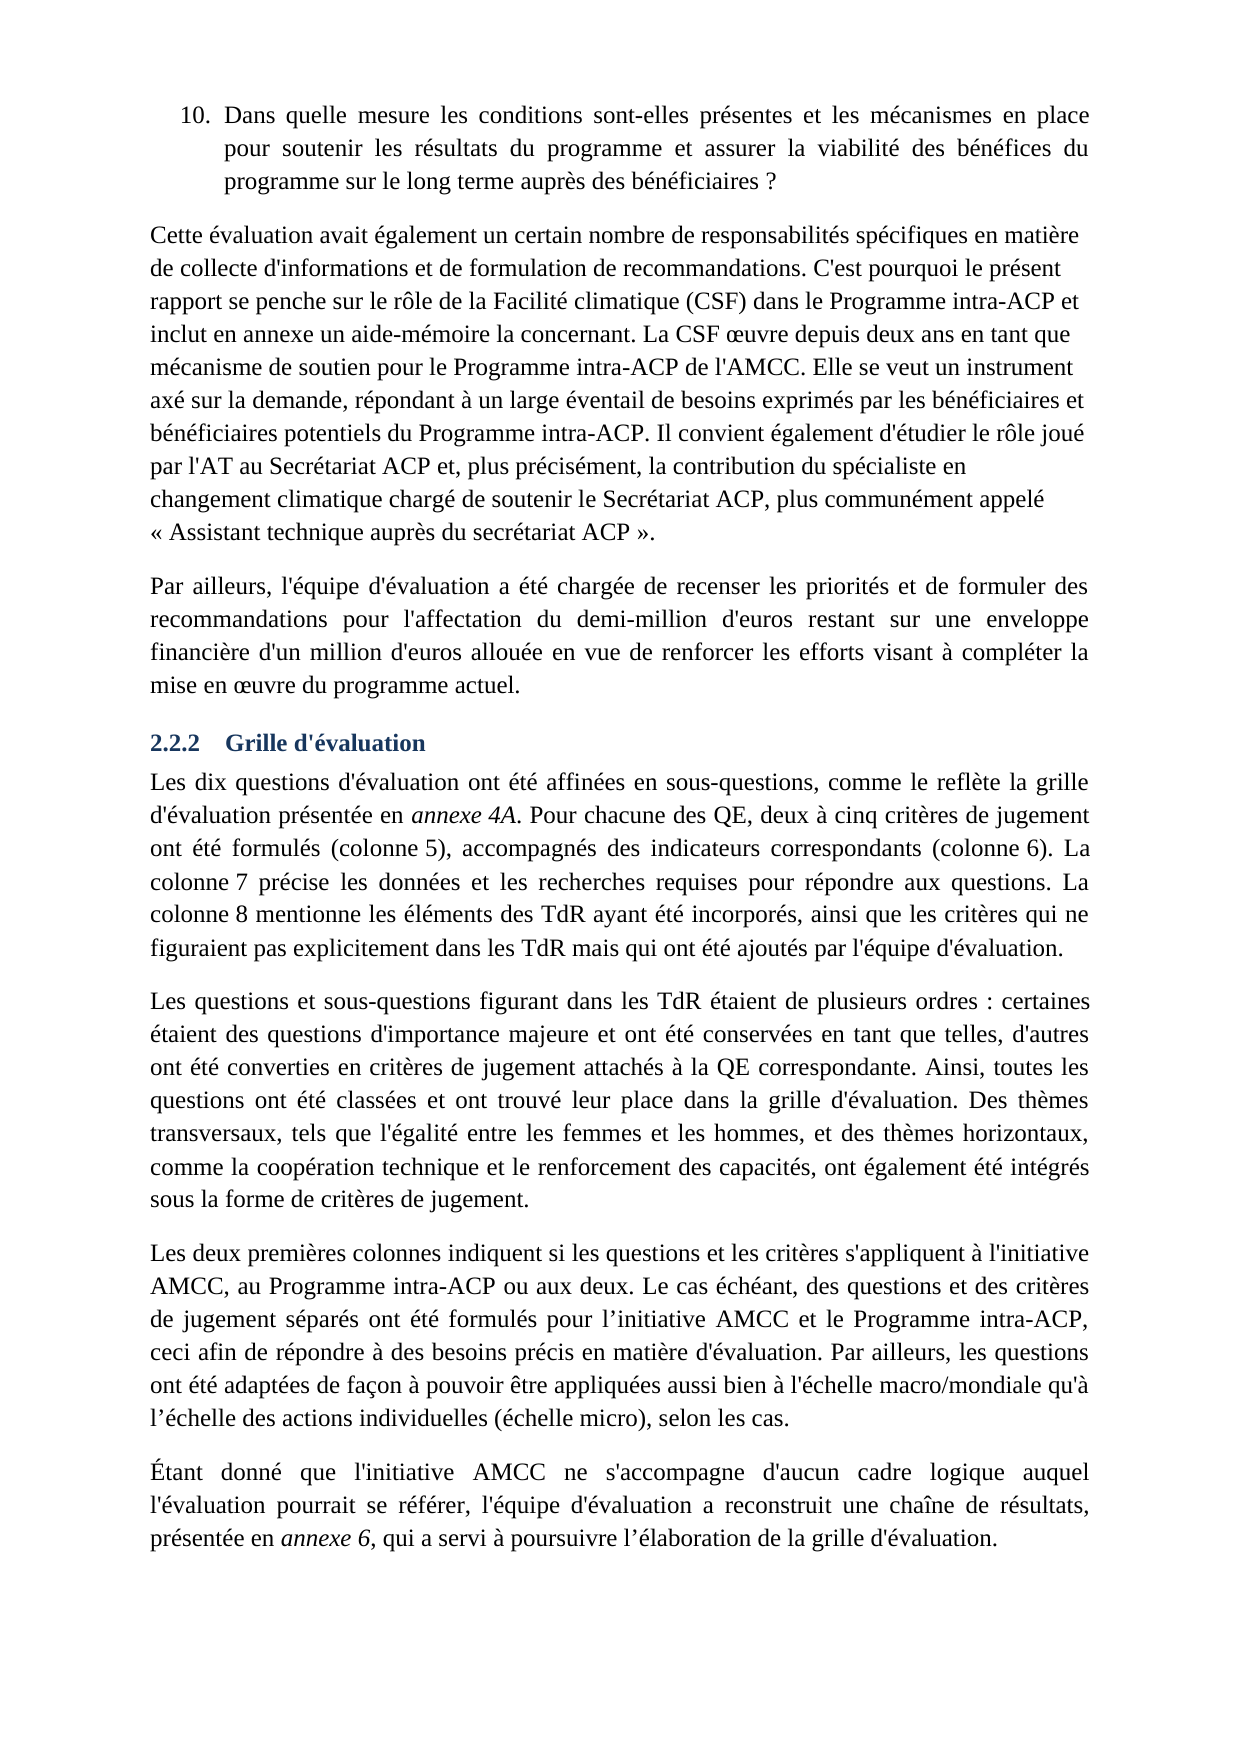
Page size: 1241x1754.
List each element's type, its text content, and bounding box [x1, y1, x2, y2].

text 10. Dans quelle mesure les conditions sont-elles présentes et les mécanismes en place pour soutenir les résultats du programme et assurer la viabilité des bénéfices du programme sur le long terme auprès des bénéficiaires ? [179, 100, 1090, 195]
text Les deux premières colonnes indiquent si les questions et les critères s'appliquent à l'initiative AMCC, au Programme intra-ACP ou aux deux. Le cas échéant, des questions et des critères de jugement séparés ont été formulés pour l’initiative AMCC et le Programme intra-ACP, ceci afin de répondre à des besoins précis en matière d'évaluation. Par ailleurs, les questions ont été adaptées de façon à pouvoir être appliquées aussi bien à l'échelle macro/mondiale qu'à l’échelle des actions individuelles (échelle micro), selon les cas. [150, 1238, 1090, 1432]
text Cette évaluation avait également un certain nombre de responsabilités spécifiques en matière de collecte d'informations et de formulation de recommandations. C'est pourquoi le présent rapport se penche sur le rôle de la Facilité climatique (CSF) dans le Programme intra-ACP et inclut en annexe un aide-mémoire la concernant. La CSF œuvre depuis deux ans en tant que mécanisme de soutien pour le Programme intra-ACP de l'AMCC. Elle se veut un instrument axé sur la demande, répondant à un large éventail de besoins exprimés par les bénéficiaires et bénéficiaires potentiels du Programme intra-ACP. Il convient également d'étudier le rôle joué par l'AT au Secrétariat ACP et, plus précisément, la contribution du spécialiste en changement climatique chargé de soutenir le Secrétariat ACP, plus communément appelé « Assistant technique auprès du secrétariat ACP ». [150, 220, 1090, 546]
text Par ailleurs, l'équipe d'évaluation a été chargée de recenser les priorités et de formuler des recommandations pour l'affectation du demi-million d'euros restant sur une enveloppe financière d'un million d'euros allouée en vue de renforcer les efforts visant à compléter la mise en œuvre du programme actuel. [150, 571, 1090, 699]
subtitle Grille d'évaluation [150, 728, 1090, 757]
text Les dix questions d'évaluation ont été affinées en sous-questions, comme le reflète la grille d'évaluation présentée en annexe 4A. Pour chacune des QE, deux à cinq critères de jugement ont été formulés (colonne 5), accompagnés des indicateurs correspondants (colonne 6). La colonne 7 précise les données et les recherches requises pour répondre aux questions. La colonne 8 mentionne les éléments des TdR ayant été incorporés, ainsi que les critères qui ne figuraient pas explicitement dans les TdR mais qui ont été ajoutés par l'équipe d'évaluation. [150, 767, 1090, 961]
text Les questions et sous-questions figurant dans les TdR étaient de plusieurs ordres : certaines étaient des questions d'importance majeure et ont été conservées en tant que telles, d'autres ont été converties en critères de jugement attachés à la QE correspondante. Ainsi, toutes les questions ont été classées et ont trouvé leur place dans la grille d'évaluation. Des thèmes transversaux, tels que l'égalité entre les femmes et les hommes, et des thèmes horizontaux, comme la coopération technique et le renforcement des capacités, ont également été intégrés sous la forme de critères de jugement. [150, 986, 1090, 1213]
text Étant donné que l'initiative AMCC ne s'accompagne d'aucun cadre logique auquel l'évaluation pourrait se référer, l'équipe d'évaluation a reconstruit une chaîne de résultats, présentée en annexe 6, qui a servi à poursuivre l’élaboration de la grille d'évaluation. [150, 1457, 1090, 1552]
